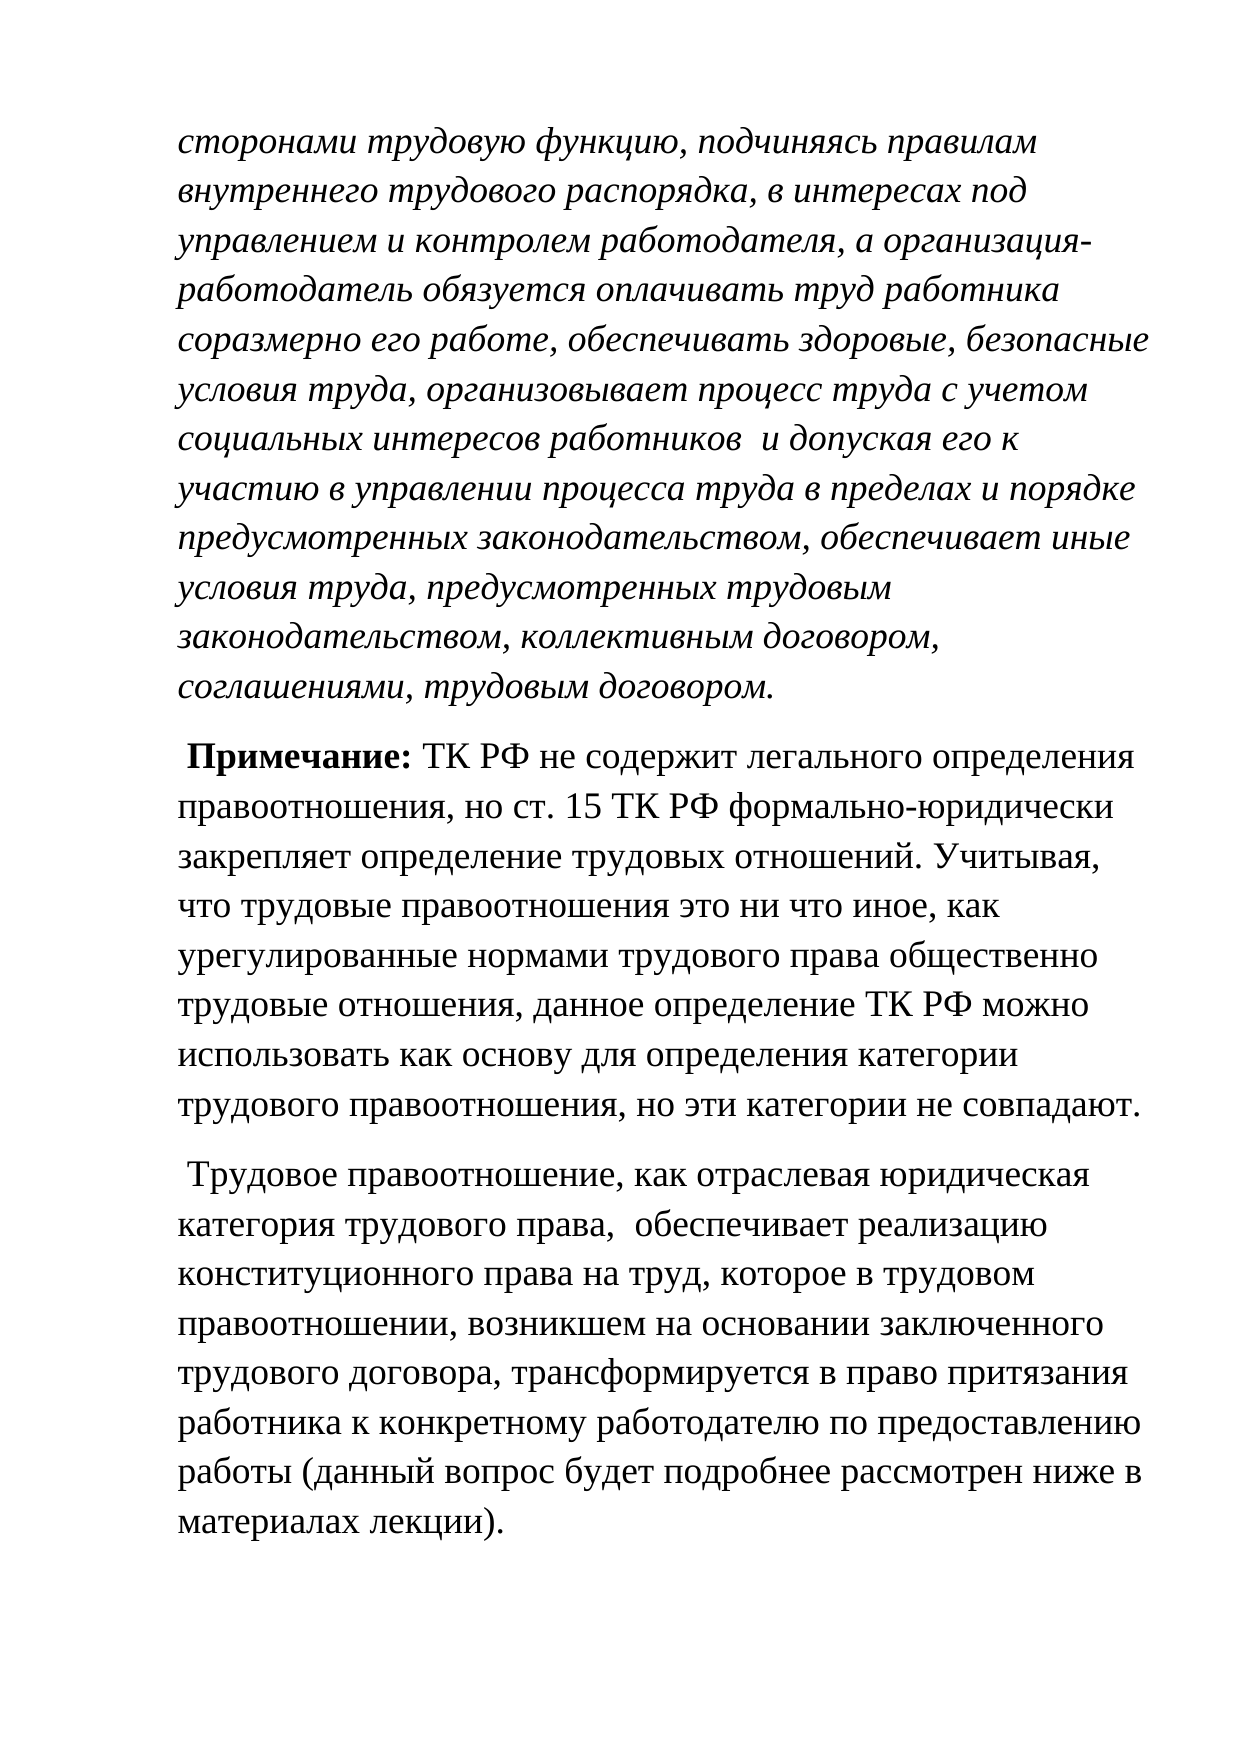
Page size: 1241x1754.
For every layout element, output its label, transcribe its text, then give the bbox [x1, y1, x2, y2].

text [177, 118, 1152, 707]
text Примечание: ТК РФ не содержит легального определения правоотношения, но ст. 15 ТК РФ формально-юридически закрепляет определение трудовых отношений. Учитывая, что трудовые правоотношения это ни что иное, как урегулированные нормами трудового права общественно трудовые отношения, данное определение ТК РФ можно использовать как основу для определения категории трудового правоотношения, но эти категории не совпадают. [177, 734, 1152, 1124]
text Трудовое правоотношение, как отраслевая юридическая категория трудового права, обеспечивает реализацию конституционного права на труд, которое в трудовом правоотношении, возникшем на основании заключенного трудового договора, трансформируется в право притязания работника к конкретному работодателю по предоставлению работы (данный вопрос будет подробнее рассмотрен ниже в материалах лекции). [177, 1151, 1152, 1542]
